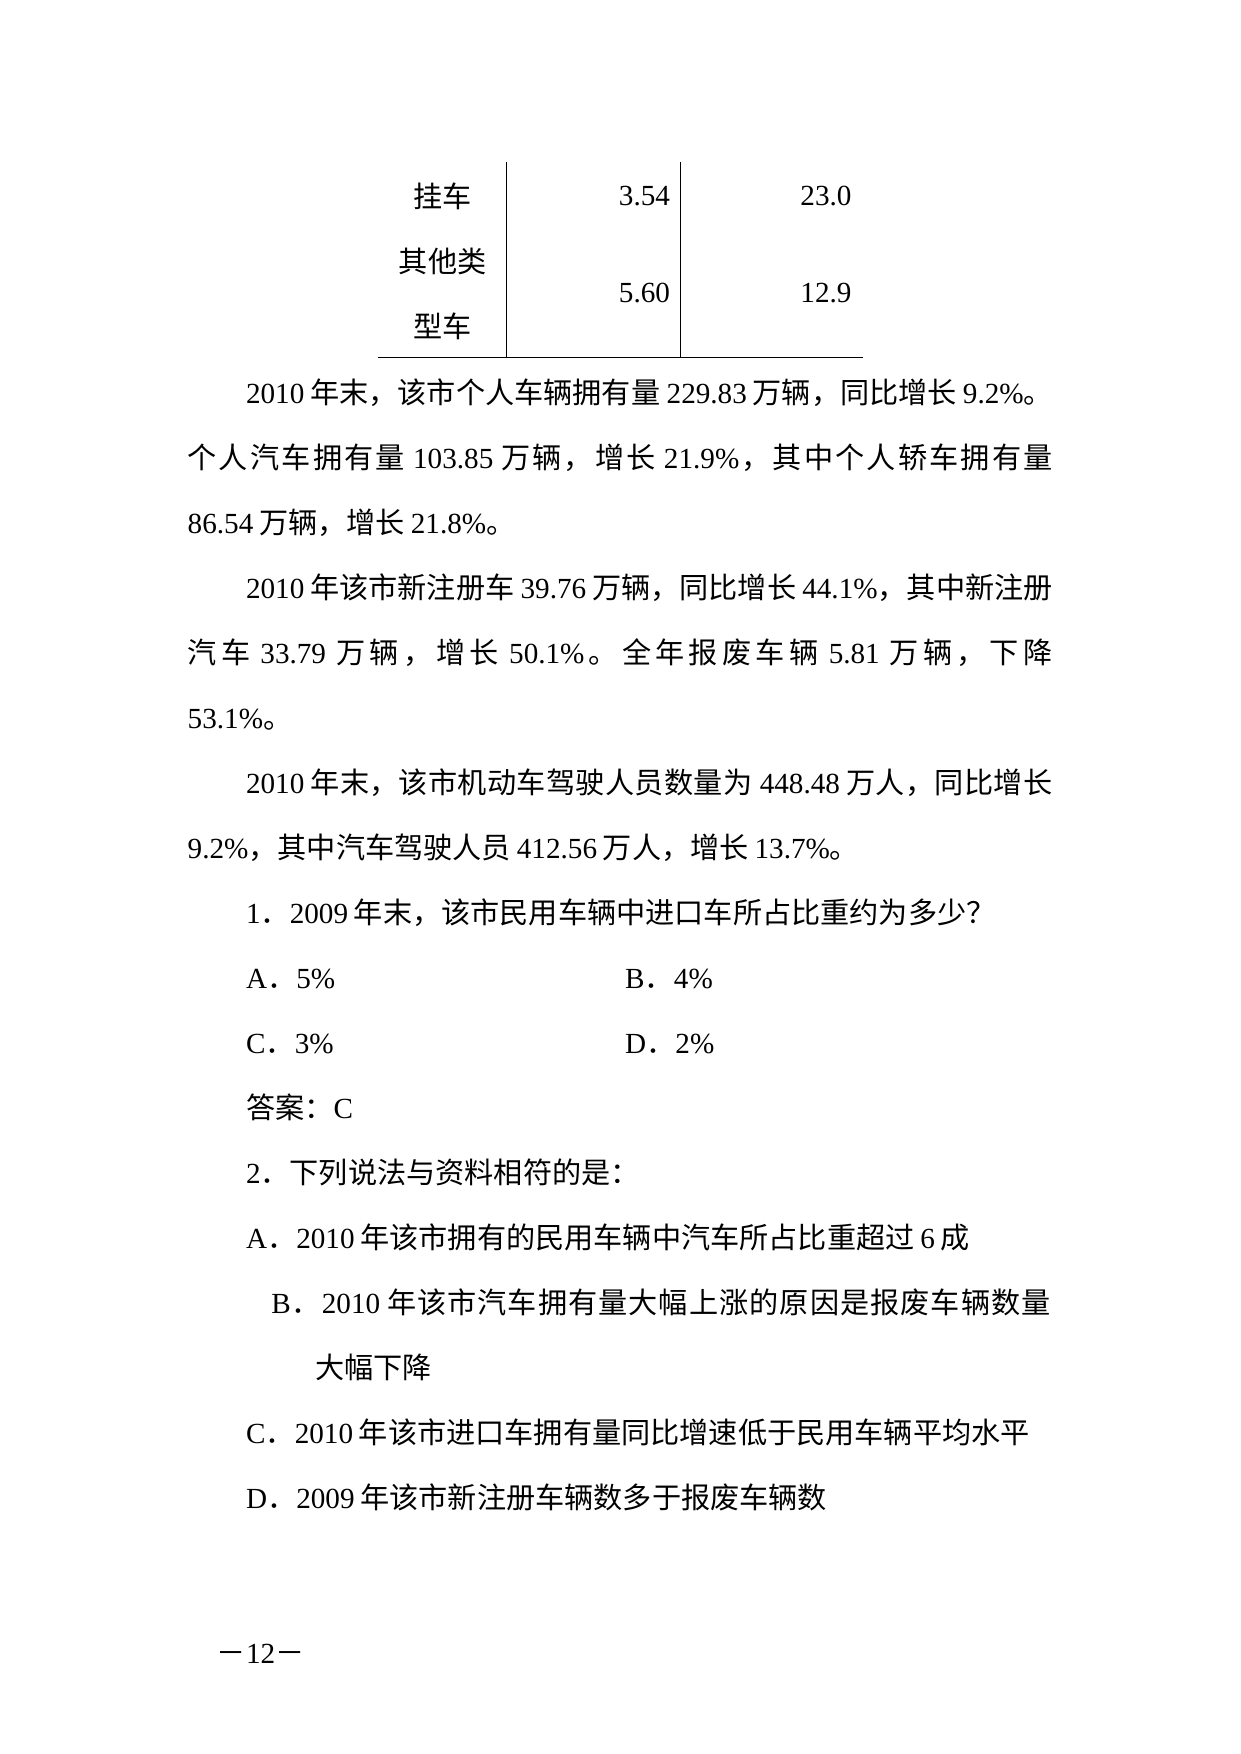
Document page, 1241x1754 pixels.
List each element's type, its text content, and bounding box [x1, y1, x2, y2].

text 答案：C [187, 1073, 1053, 1138]
table_cell 12.9 [681, 227, 862, 357]
text 2010年末，该市个人车辆拥有量229.83万辆，同比增长9.2%。个人汽车拥有量103.85万辆，增长21.9%，其中个人轿车拥有量86.54万辆，增长21.8%。 [187, 358, 1053, 553]
text 2010年末，该市机动车驾驶人员数量为448.48万人，同比增长9.2%，其中汽车驾驶人员412.56万人，增长13.7%。 [187, 748, 1053, 878]
text A．5% B．4% [187, 943, 1053, 1008]
table_cell 23.0 [681, 162, 862, 227]
text C．3% D．2% [187, 1008, 1053, 1073]
table_cell 5.60 [507, 227, 680, 357]
text B．2010年该市汽车拥有量大幅上涨的原因是报废车辆数量大幅下降 [271, 1268, 1053, 1398]
text 2．下列说法与资料相符的是： [187, 1138, 1053, 1203]
table_cell 挂车 [378, 162, 506, 227]
table_cell 3.54 [507, 162, 680, 227]
text 1．2009年末，该市民用车辆中进口车所占比重约为多少？ [187, 878, 1053, 943]
table_cell 其他类型车 [378, 227, 506, 357]
text D．2009年该市新注册车辆数多于报废车辆数 [187, 1463, 1053, 1528]
text C．2010年该市进口车拥有量同比增速低于民用车辆平均水平 [187, 1398, 1053, 1463]
text 2010年该市新注册车39.76万辆，同比增长44.1%，其中新注册汽车33.79万辆，增长50.1%。全年报废车辆5.81万辆，下降53.1%。 [187, 553, 1053, 748]
text A．2010年该市拥有的民用车辆中汽车所占比重超过6成 [187, 1203, 1053, 1268]
